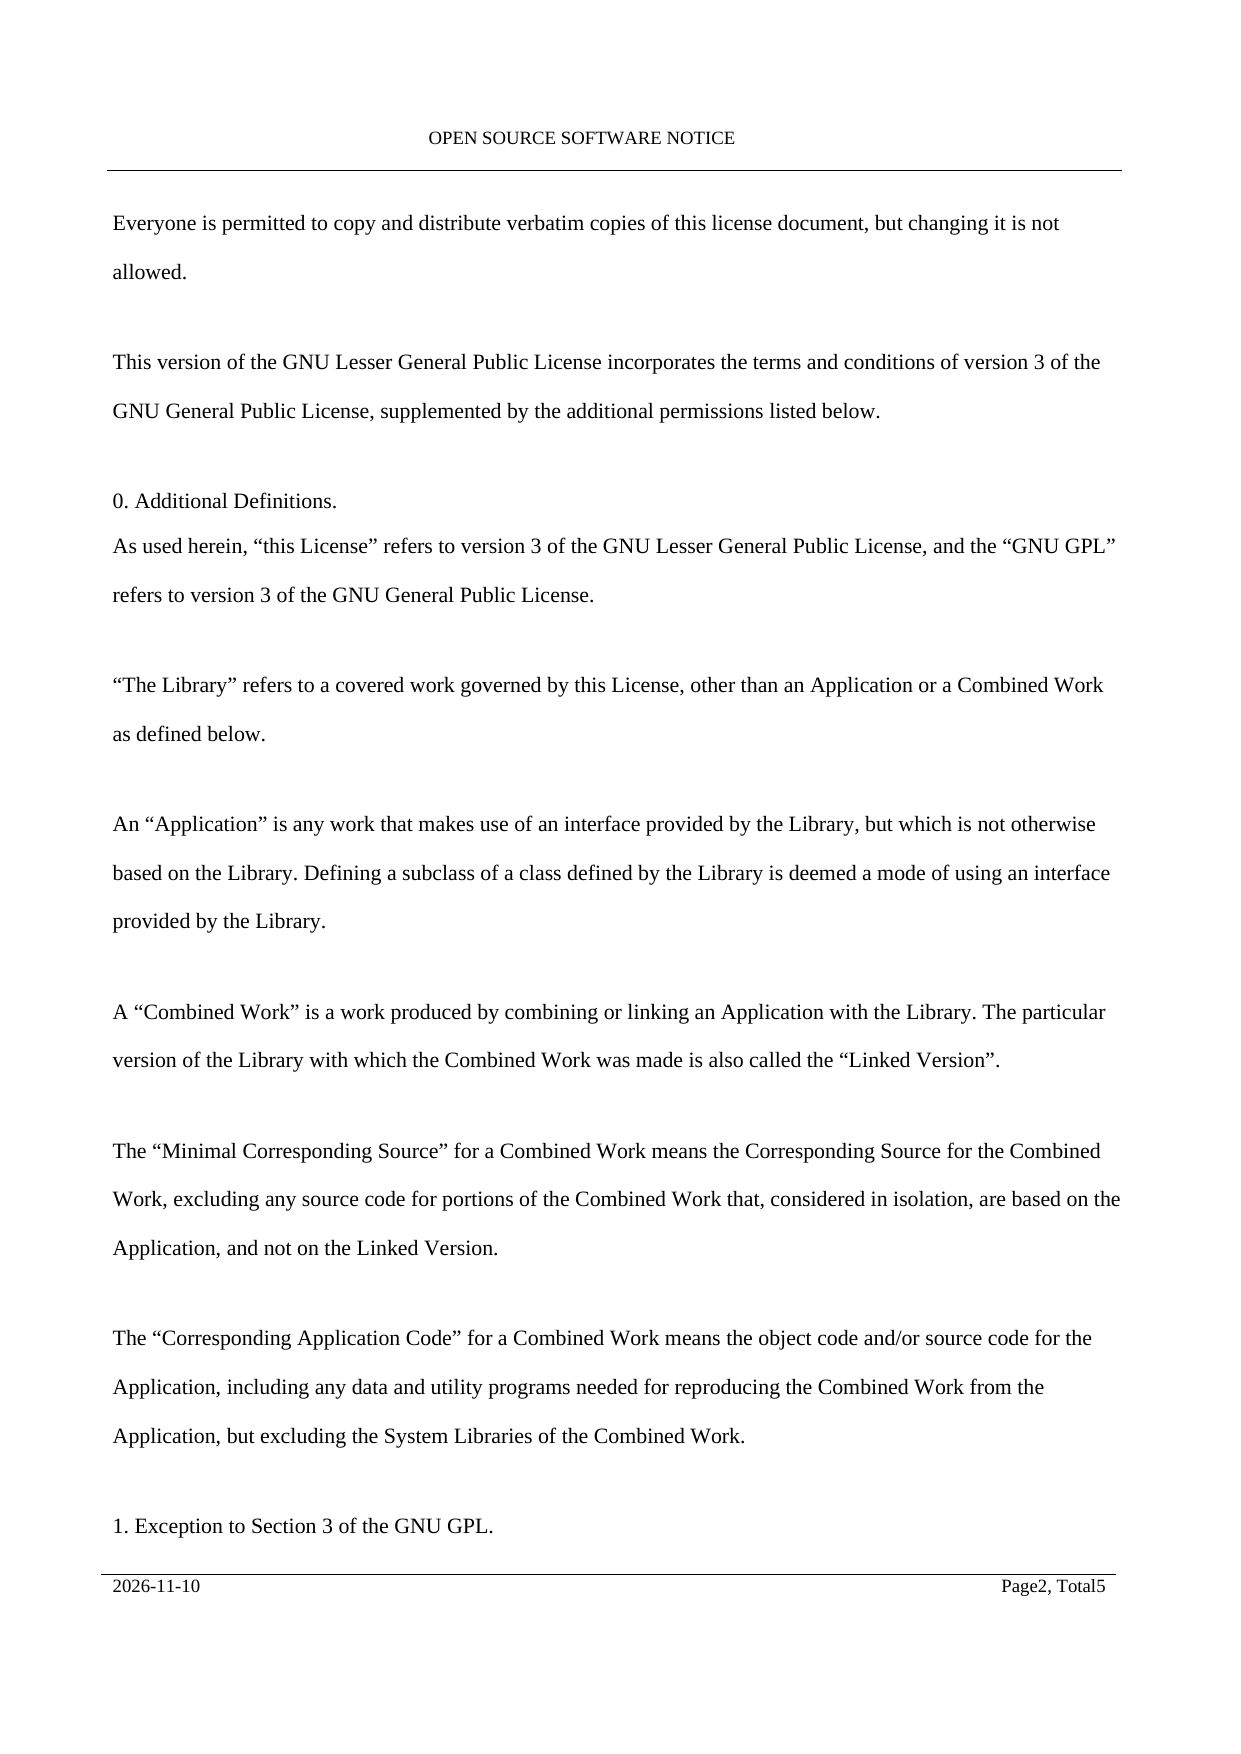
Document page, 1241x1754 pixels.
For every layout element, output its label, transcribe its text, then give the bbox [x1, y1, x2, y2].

text Everyone is permitted to copy and distribute verbatim copies of this license document, but changing it is not allowed. [112, 206, 1128, 288]
text The “Minimal Corresponding Source” for a Combined Work means the Corresponding Source for the Combined Work, excluding any source code for portions of the Combined Work that, considered in isolation, are based on the Application, and not on the Linked Version. [112, 1134, 1128, 1264]
text “The Library” refers to a covered work governed by this License, other than an Application or a Combined Work as defined below. [112, 668, 1128, 749]
text The “Corresponding Application Code” for a Combined Work means the object code and/or source code for the Application, including any data and utility programs needed for reproducing the Combined Work from the Application, but excluding the System Libraries of the Combined Work. [112, 1322, 1128, 1452]
text This version of the GNU Lesser General Public License incorporates the terms and conditions of version 3 of the GNU General Public License, supplemented by the additional permissions listed below. [112, 345, 1128, 427]
text 1. Exception to Section 3 of the GNU GPL. [112, 1509, 1128, 1542]
text 0. Additional Definitions. [112, 484, 1128, 517]
text A “Combined Work” is a work produced by combining or linking an Application with the Library. The particular version of the Library with which the Combined Work was made is also called the “Linked Version”. [112, 995, 1128, 1076]
text As used herein, “this License” refers to version 3 of the GNU Lesser General Public License, and the “GNU GPL” refers to version 3 of the GNU General Public License. [112, 529, 1128, 611]
text An “Application” is any work that makes use of an interface provided by the Library, but which is not otherwise based on the Library. Defining a subclass of a class defined by the Library is deemed a mode of using an interface provided by the Library. [112, 807, 1128, 937]
